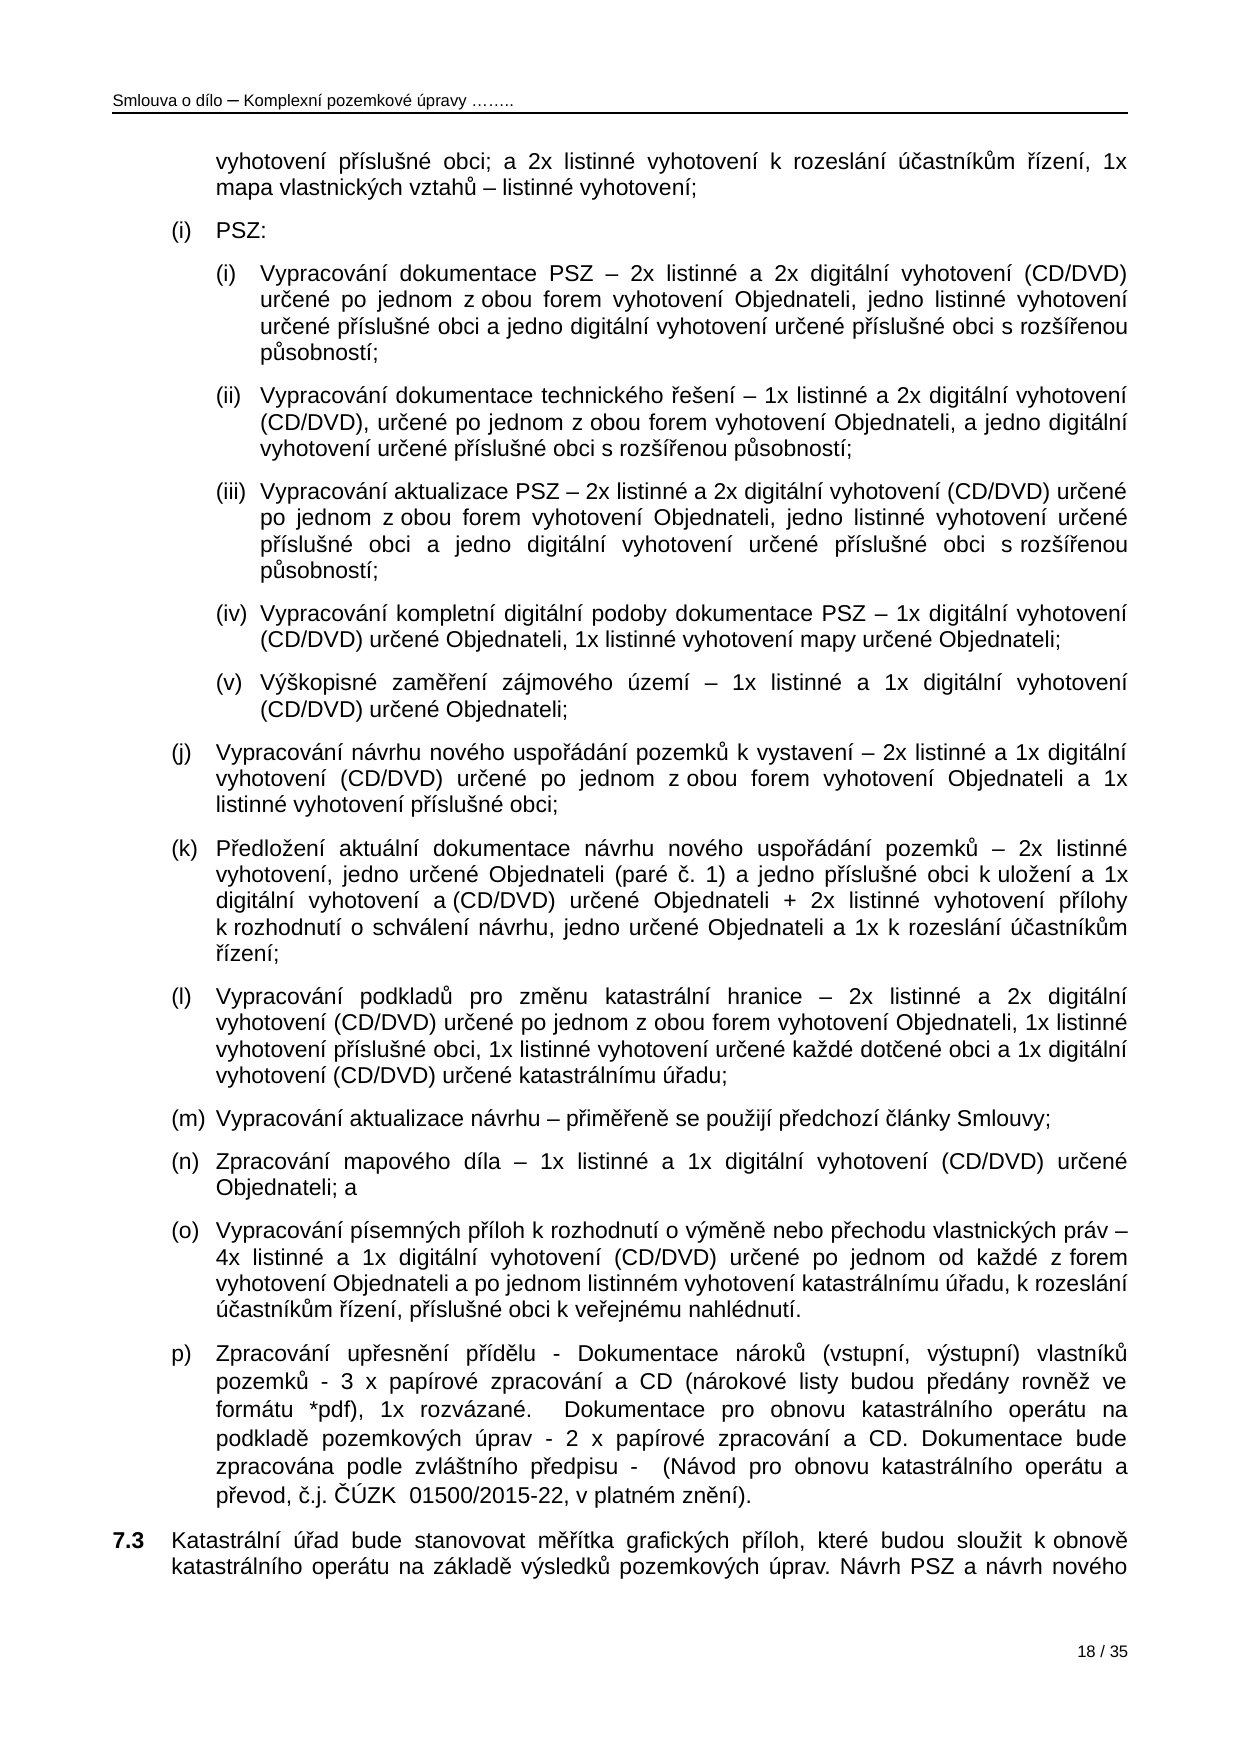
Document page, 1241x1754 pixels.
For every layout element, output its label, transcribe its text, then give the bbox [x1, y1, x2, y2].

list Vypracování dokumentace PSZ – 2x listinné a 2x digitální vyhotovení (CD/DVD) určené po jednom z obou forem vyhotovení Objednateli, jedno listinné vyhotovení určené příslušné obci a jedno digitální vyhotovení určené příslušné obci s rozšířenou působností; [216, 260, 1128, 366]
list Zpracování upřesnění přídělu - Dokumentace nároků (vstupní, výstupní) vlastníků pozemků - 3 x papírové zpracování a CD (nárokové listy budou předány rovněž ve formátu *pdf), 1x rozvázané. Dokumentace pro obnovu katastrálního operátu na podkladě pozemkových úprav - 2 x papírové zpracování a CD. Dokumentace bude zpracována podle zvláštního předpisu - (Návod pro obnovu katastrálního operátu a převod, č.j. ČÚZK 01500/2015-22, v platném znění). [171, 1339, 1128, 1508]
list Zpracování mapového díla – 1x listinné a 1x digitální vyhotovení (CD/DVD) určené Objednateli; a [171, 1148, 1128, 1201]
list Předložení aktuální dokumentace návrhu nového uspořádání pozemků – 2x listinné vyhotovení, jedno určené Objednateli (paré č. 1) a jedno příslušné obci k uložení a 1x digitální vyhotovení a (CD/DVD) určené Objednateli + 2x listinné vyhotovení přílohy k rozhodnutí o schválení návrhu, jedno určené Objednateli a 1x k rozeslání účastníkům řízení; [171, 834, 1128, 966]
list Vypracování návrhu nového uspořádání pozemků k vystavení – 2x listinné a 1x digitální vyhotovení (CD/DVD) určené po jednom z obou forem vyhotovení Objednateli a 1x listinné vyhotovení příslušné obci; [171, 739, 1128, 818]
list Vypracování dokumentace technického řešení – 1x listinné a 2x digitální vyhotovení (CD/DVD), určené po jednom z obou forem vyhotovení Objednateli, a jedno digitální vyhotovení určené příslušné obci s rozšířenou působností; [216, 382, 1128, 461]
list PSZ: [171, 217, 1128, 243]
list Vypracování aktualizace PSZ – 2x listinné a 2x digitální vyhotovení (CD/DVD) určené po jednom z obou forem vyhotovení Objednateli, jedno listinné vyhotovení určené příslušné obci a jedno digitální vyhotovení určené příslušné obci s rozšířenou působností; [216, 478, 1128, 583]
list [171, 148, 1128, 200]
list Vypracování písemných příloh k rozhodnutí o výměně nebo přechodu vlastnických práv – 4x listinné a 1x digitální vyhotovení (CD/DVD) určené po jednom od každé z forem vyhotovení Objednateli a po jednom listinném vyhotovení katastrálnímu úřadu, k rozeslání účastníkům řízení, příslušné obci k veřejnému nahlédnutí. [171, 1217, 1128, 1323]
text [112, 1527, 1128, 1579]
list Vypracování kompletní digitální podoby dokumentace PSZ – 1x digitální vyhotovení (CD/DVD) určené Objednateli, 1x listinné vyhotovení mapy určené Objednateli; [216, 600, 1128, 653]
list Vypracování aktualizace návrhu – přiměřeně se použijí předchozí články Smlouvy; [171, 1105, 1128, 1131]
list Vypracování podkladů pro změnu katastrální hranice – 2x listinné a 2x digitální vyhotovení (CD/DVD) určené po jednom z obou forem vyhotovení Objednateli, 1x listinné vyhotovení příslušné obci, 1x listinné vyhotovení určené každé dotčené obci a 1x digitální vyhotovení (CD/DVD) určené katastrálnímu úřadu; [171, 983, 1128, 1088]
list Výškopisné zaměření zájmového území – 1x listinné a 1x digitální vyhotovení (CD/DVD) určené Objednateli; [216, 669, 1128, 722]
